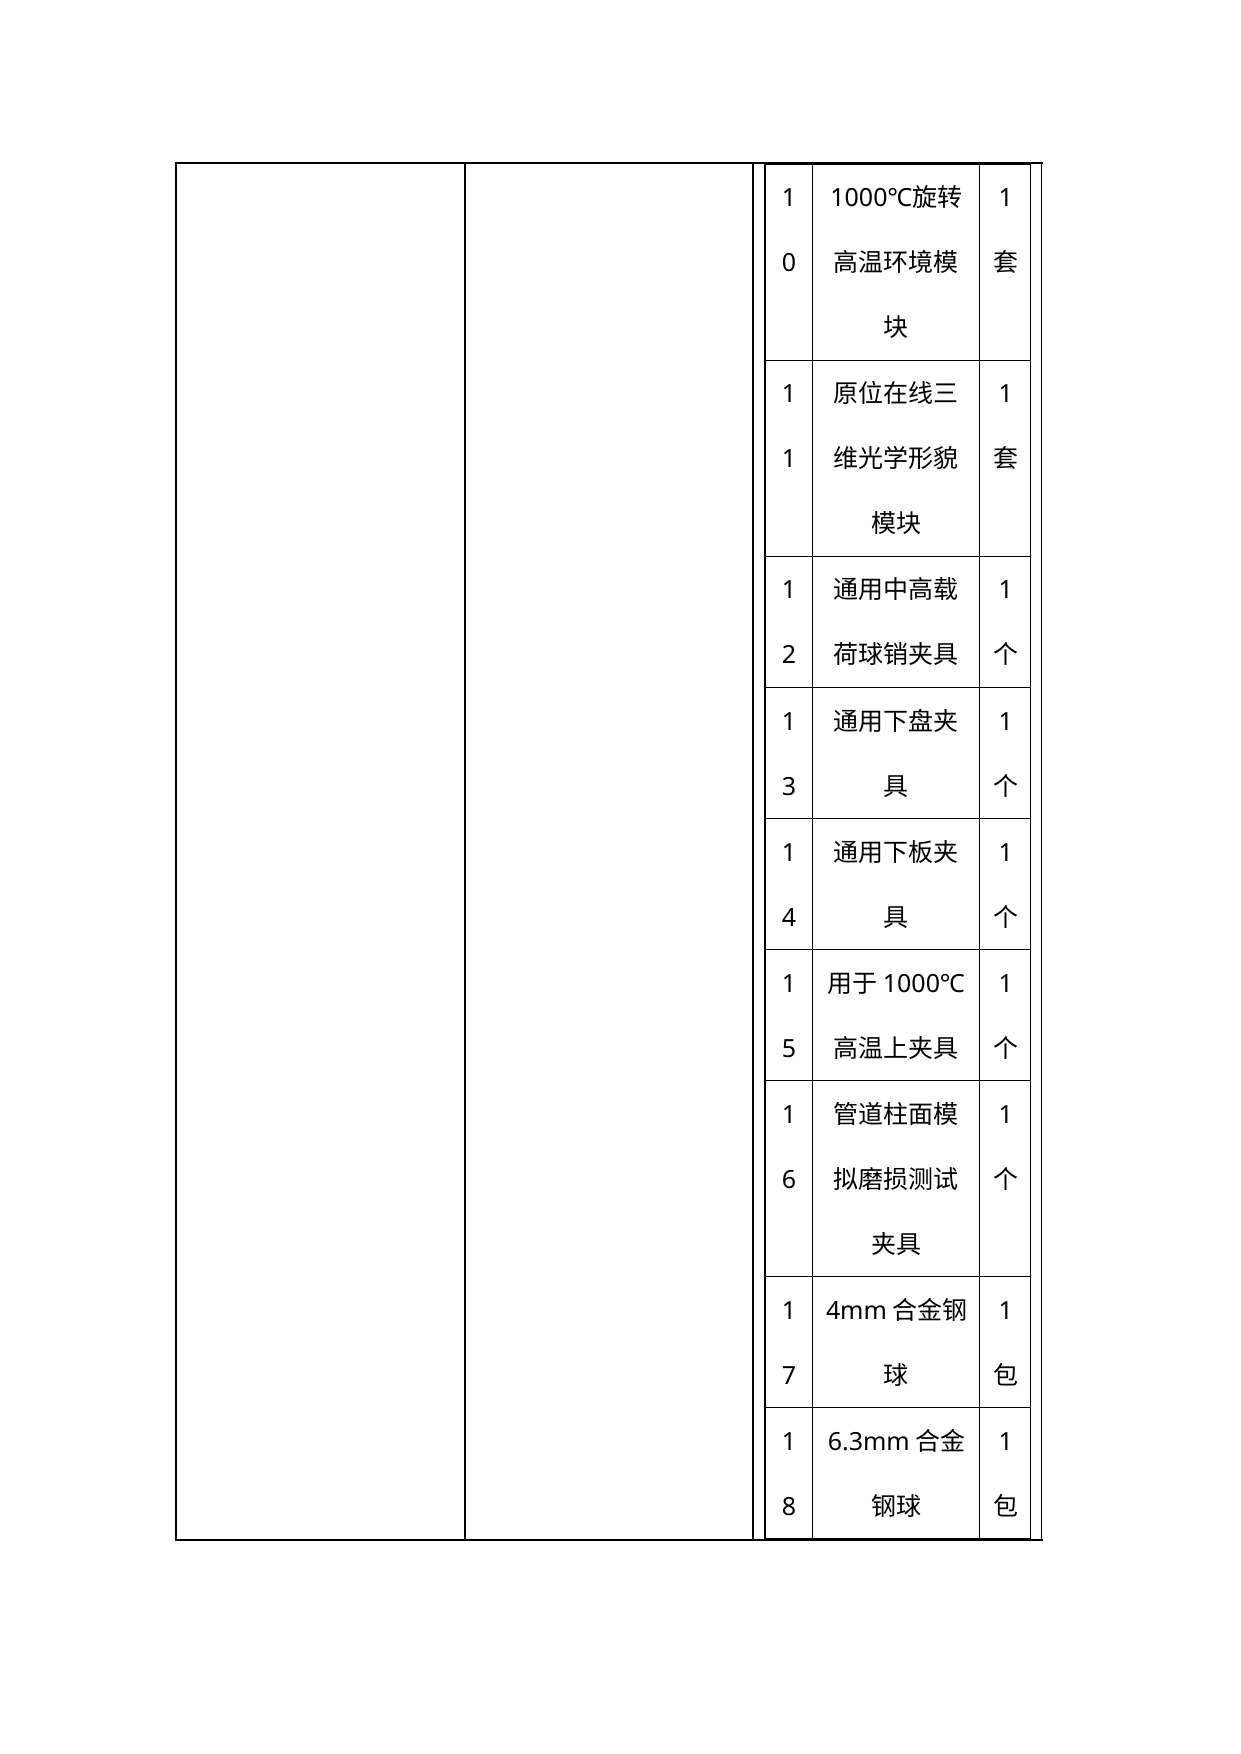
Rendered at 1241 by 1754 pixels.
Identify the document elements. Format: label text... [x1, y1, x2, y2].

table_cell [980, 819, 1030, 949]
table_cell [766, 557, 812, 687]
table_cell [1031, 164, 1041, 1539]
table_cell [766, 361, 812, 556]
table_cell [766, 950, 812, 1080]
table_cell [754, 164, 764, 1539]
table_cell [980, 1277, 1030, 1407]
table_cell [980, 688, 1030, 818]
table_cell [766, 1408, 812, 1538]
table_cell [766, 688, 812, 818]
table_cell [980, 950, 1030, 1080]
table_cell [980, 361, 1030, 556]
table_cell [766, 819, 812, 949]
table_cell 1 [177, 164, 464, 1539]
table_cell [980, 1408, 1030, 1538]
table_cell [813, 165, 979, 360]
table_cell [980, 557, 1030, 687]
table_cell [466, 164, 752, 1539]
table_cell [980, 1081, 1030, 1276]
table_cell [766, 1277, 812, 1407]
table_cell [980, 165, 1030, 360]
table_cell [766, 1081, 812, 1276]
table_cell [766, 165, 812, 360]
